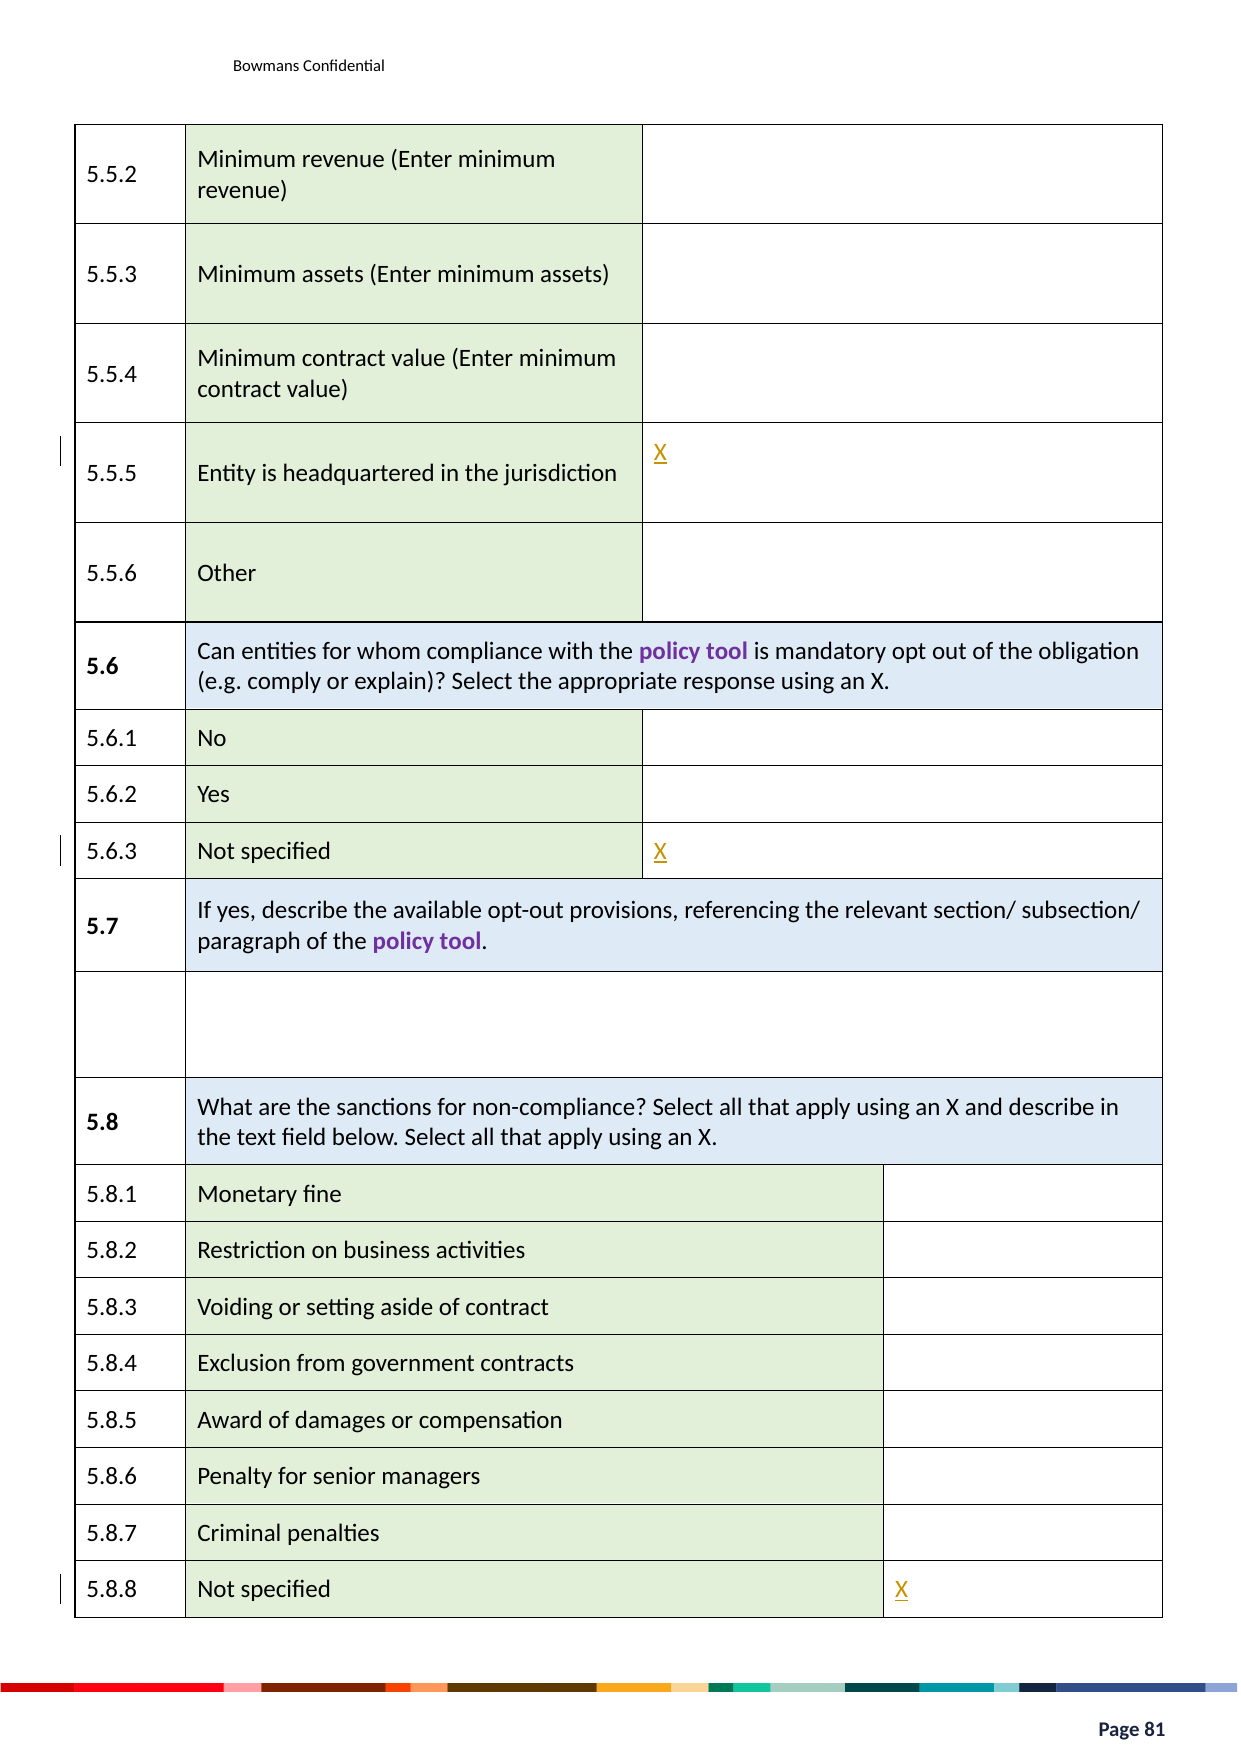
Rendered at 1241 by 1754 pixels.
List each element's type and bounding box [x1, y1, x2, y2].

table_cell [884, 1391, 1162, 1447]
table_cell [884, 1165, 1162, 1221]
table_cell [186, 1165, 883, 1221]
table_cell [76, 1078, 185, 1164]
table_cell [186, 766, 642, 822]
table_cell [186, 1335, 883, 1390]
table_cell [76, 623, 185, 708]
picture [0, 1683, 1236, 1692]
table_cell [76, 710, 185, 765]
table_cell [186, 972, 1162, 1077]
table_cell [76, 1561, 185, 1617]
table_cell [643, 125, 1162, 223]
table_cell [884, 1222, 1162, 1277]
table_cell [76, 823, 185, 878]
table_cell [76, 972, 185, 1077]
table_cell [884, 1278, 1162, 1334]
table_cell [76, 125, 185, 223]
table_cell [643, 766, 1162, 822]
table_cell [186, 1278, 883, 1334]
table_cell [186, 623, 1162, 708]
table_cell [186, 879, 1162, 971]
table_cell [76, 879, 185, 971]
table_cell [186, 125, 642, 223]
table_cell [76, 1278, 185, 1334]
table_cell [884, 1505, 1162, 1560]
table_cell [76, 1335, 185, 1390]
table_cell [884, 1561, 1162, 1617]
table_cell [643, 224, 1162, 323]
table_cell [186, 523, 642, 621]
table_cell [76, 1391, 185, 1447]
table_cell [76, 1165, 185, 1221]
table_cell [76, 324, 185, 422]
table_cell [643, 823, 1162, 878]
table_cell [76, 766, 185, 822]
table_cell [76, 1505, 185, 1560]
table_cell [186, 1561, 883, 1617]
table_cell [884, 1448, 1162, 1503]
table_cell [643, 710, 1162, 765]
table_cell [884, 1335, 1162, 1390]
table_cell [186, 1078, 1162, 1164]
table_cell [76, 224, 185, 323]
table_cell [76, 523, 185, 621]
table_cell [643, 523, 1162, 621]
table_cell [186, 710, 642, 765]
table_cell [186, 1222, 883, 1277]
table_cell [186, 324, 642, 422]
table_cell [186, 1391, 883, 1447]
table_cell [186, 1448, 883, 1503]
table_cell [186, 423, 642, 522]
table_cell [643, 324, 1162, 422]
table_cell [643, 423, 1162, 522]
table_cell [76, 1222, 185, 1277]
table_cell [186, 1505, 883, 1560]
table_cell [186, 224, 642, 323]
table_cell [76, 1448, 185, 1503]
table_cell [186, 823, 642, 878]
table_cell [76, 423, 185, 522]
